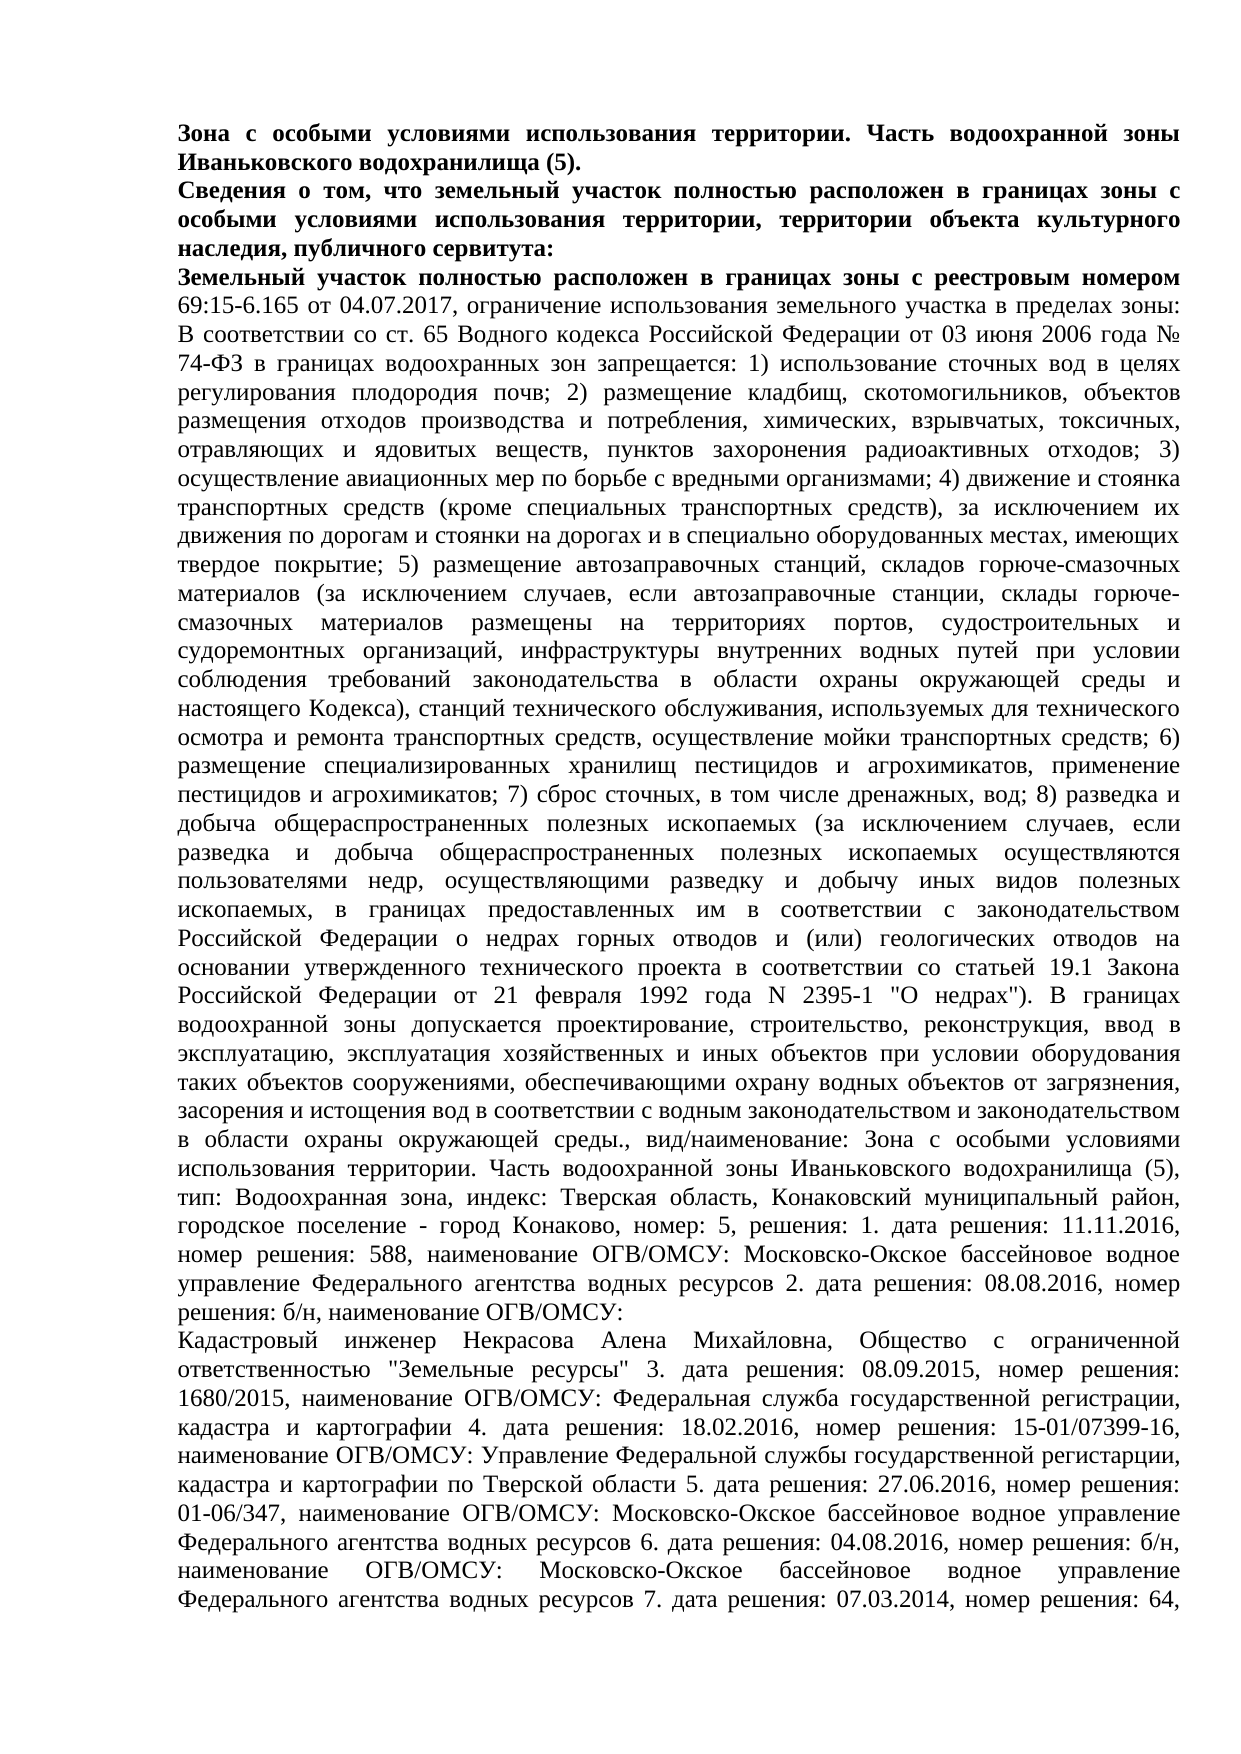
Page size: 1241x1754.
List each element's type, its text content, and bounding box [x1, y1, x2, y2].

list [177, 1326, 1181, 1613]
list Земельный участок полностью расположен в границах зоны с реестровым номером 69:15-6.165 от 04.07.2017, ограничение использования земельного участка в пределах зоны: В соответствии со ст. 65 Водного кодекса Российской Федерации от 03 июня 2006 года № 74-ФЗ в границах водоохранных зон запрещается: 1) использование сточных вод в целях регулирования плодородия почв; 2) размещение кладбищ, скотомогильников, объектов размещения отходов производства и потребления, химических, взрывчатых, токсичных, отравляющих и ядовитых веществ, пунктов захоронения радиоактивных отходов; 3) осуществление авиационных мер по борьбе с вредными организмами; 4) движение и стоянка транспортных средств (кроме специальных транспортных средств), за исключением их движения по дорогам и стоянки на дорогах и в специально оборудованных местах, имеющих твердое покрытие; 5) размещение автозаправочных станций, складов горюче-смазочных материалов (за исключением случаев, если автозаправочные станции, склады горюче-смазочных материалов размещены на территориях портов, судостроительных и судоремонтных организаций, инфраструктуры внутренних водных путей при условии соблюдения требований законодательства в области охраны окружающей среды и настоящего Кодекса), станций технического обслуживания, используемых для технического осмотра и ремонта транспортных средств, осуществление мойки транспортных средств; 6) размещение специализированных хранилищ пестицидов и агрохимикатов, применение пестицидов и агрохимикатов; 7) сброс сточных, в том числе дренажных, вод; 8) разведка и добыча общераспространенных полезных ископаемых (за исключением случаев, если разведка и добыча общераспространенных полезных ископаемых осуществляются пользователями недр, осуществляющими разведку и добычу иных видов полезных ископаемых, в границах предоставленных им в соответствии с законодательством Российской Федерации о недрах горных отводов и (или) геологических отводов на основании утвержденного технического проекта в соответствии со статьей 19.1 Закона Российской Федерации от 21 февраля 1992 года N 2395-1 "О недрах"). В границах водоохранной зоны допускается проектирование, строительство, реконструкция, ввод в эксплуатацию, эксплуатация хозяйственных и иных объектов при условии оборудования таких объектов сооружениями, обеспечивающими охрану водных объектов от загрязнения, засорения и истощения вод в соответствии с водным законодательством и законодательством в области охраны окружающей среды., вид/наименование: Зона с особыми условиями использования территории. Часть водоохранной зоны Иваньковского водохранилища (5), тип: Водоохранная зона, индекс: Тверская область, Конаковский муниципальный район, городское поселение - город Конаково, номер: 5, решения: 1. дата решения: 11.11.2016, номер решения: 588, наименование ОГВ/ОМСУ: Московско-Окское бассейновое водное управление Федерального агентства водных ресурсов 2. дата решения: 08.08.2016, номер решения: б/н, наименование ОГВ/ОМСУ: [177, 262, 1181, 1326]
list Сведения о том, что земельный участок полностью расположен в границах зоны с особыми условиями использования территории, территории объекта культурного наследия, публичного сервитута: [177, 176, 1181, 262]
list Зона с особыми условиями использования территории. Часть водоохранной зоны Иваньковского водохранилища (5). [177, 118, 1181, 176]
